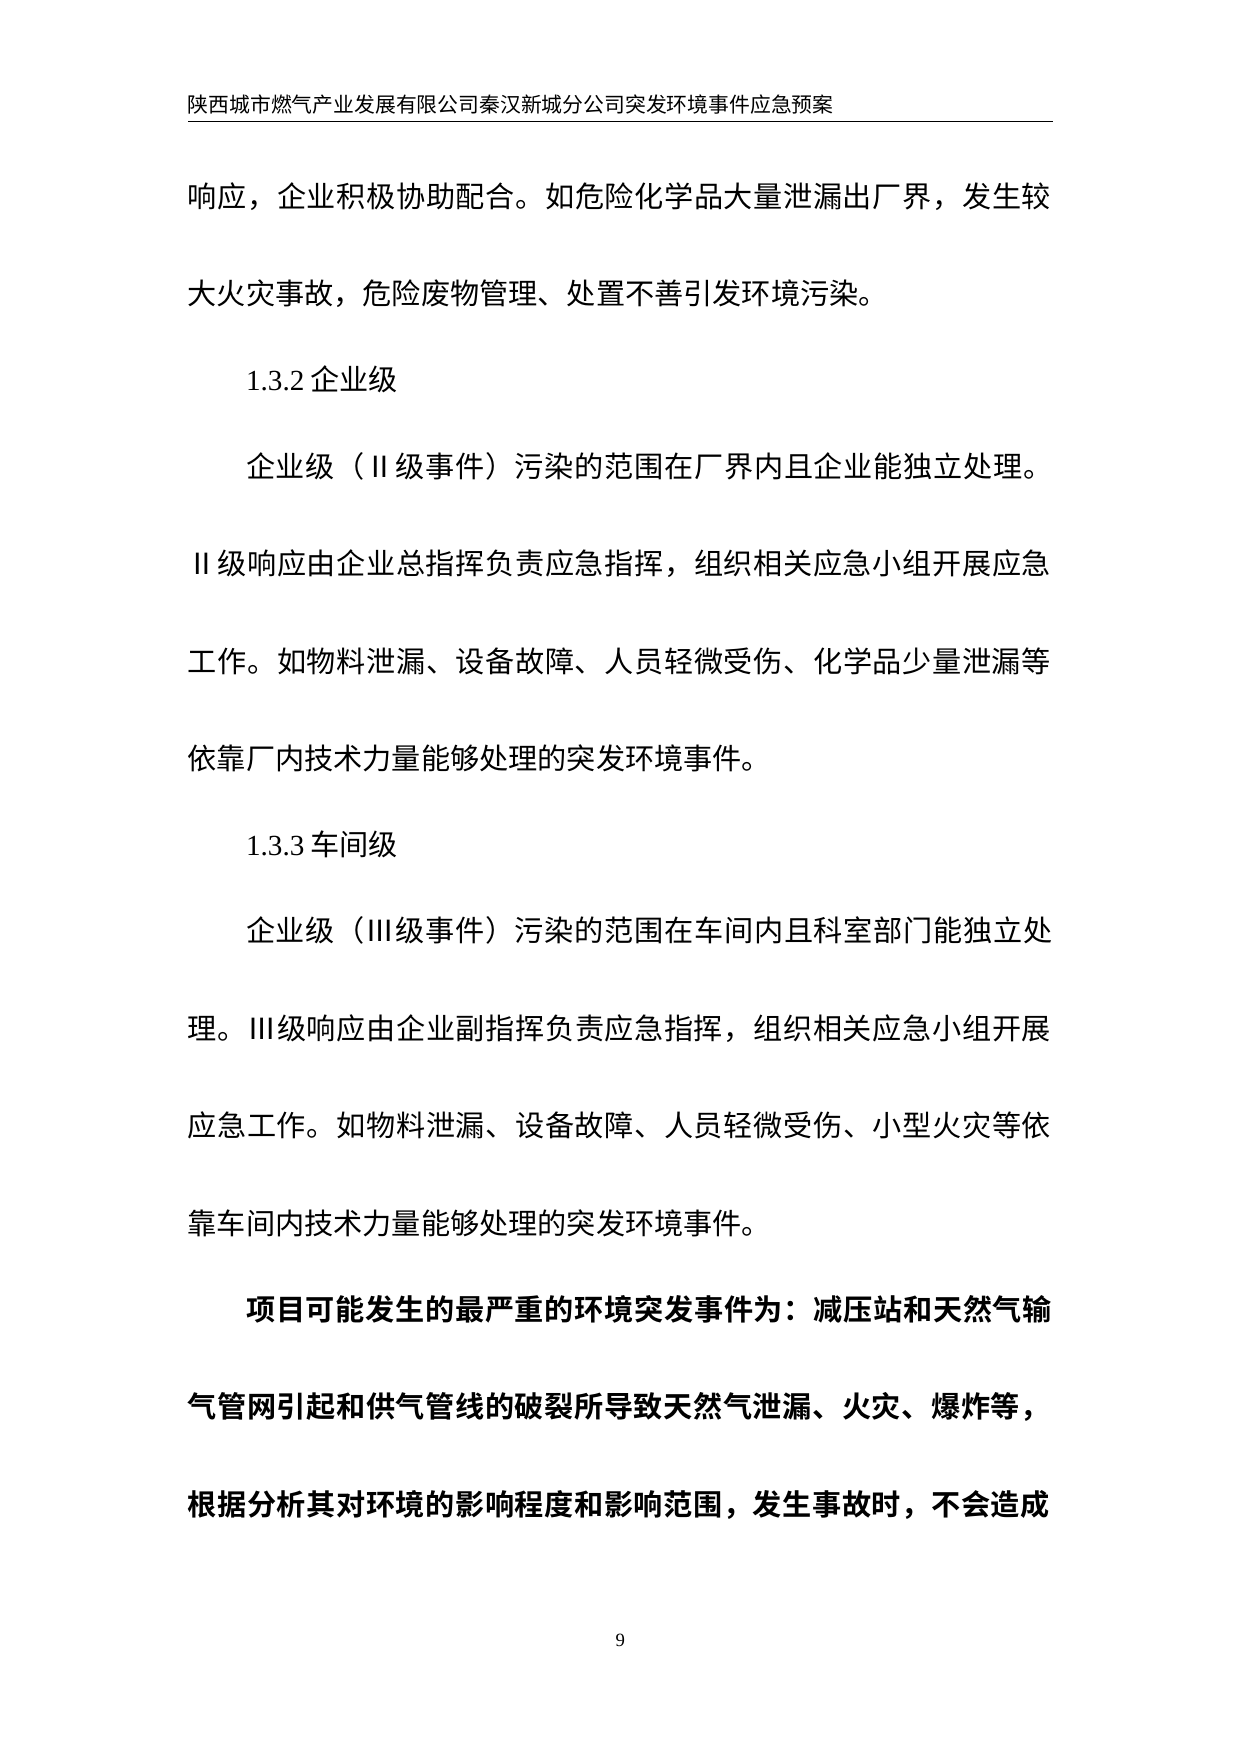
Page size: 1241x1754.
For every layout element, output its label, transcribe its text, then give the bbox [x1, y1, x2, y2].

text 企业级（Ⅲ级事件）污染的范围在车间内且科室部门能独立处理。Ⅲ级响应由企业副指挥负责应急指挥，组织相关应急小组开展应急工作。如物料泄漏、设备故障、人员轻微受伤、小型火灾等依靠车间内技术力量能够处理的突发环境事件。 [187, 897, 1053, 1254]
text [187, 162, 1053, 324]
text 1.3.3车间级 [187, 810, 1053, 875]
text 1.3.2企业级 [187, 346, 1053, 411]
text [187, 1275, 1053, 1535]
text 企业级（Ⅱ级事件）污染的范围在厂界内且企业能独立处理。Ⅱ级响应由企业总指挥负责应急指挥，组织相关应急小组开展应急工作。如物料泄漏、设备故障、人员轻微受伤、化学品少量泄漏等依靠厂内技术力量能够处理的突发环境事件。 [187, 432, 1053, 789]
